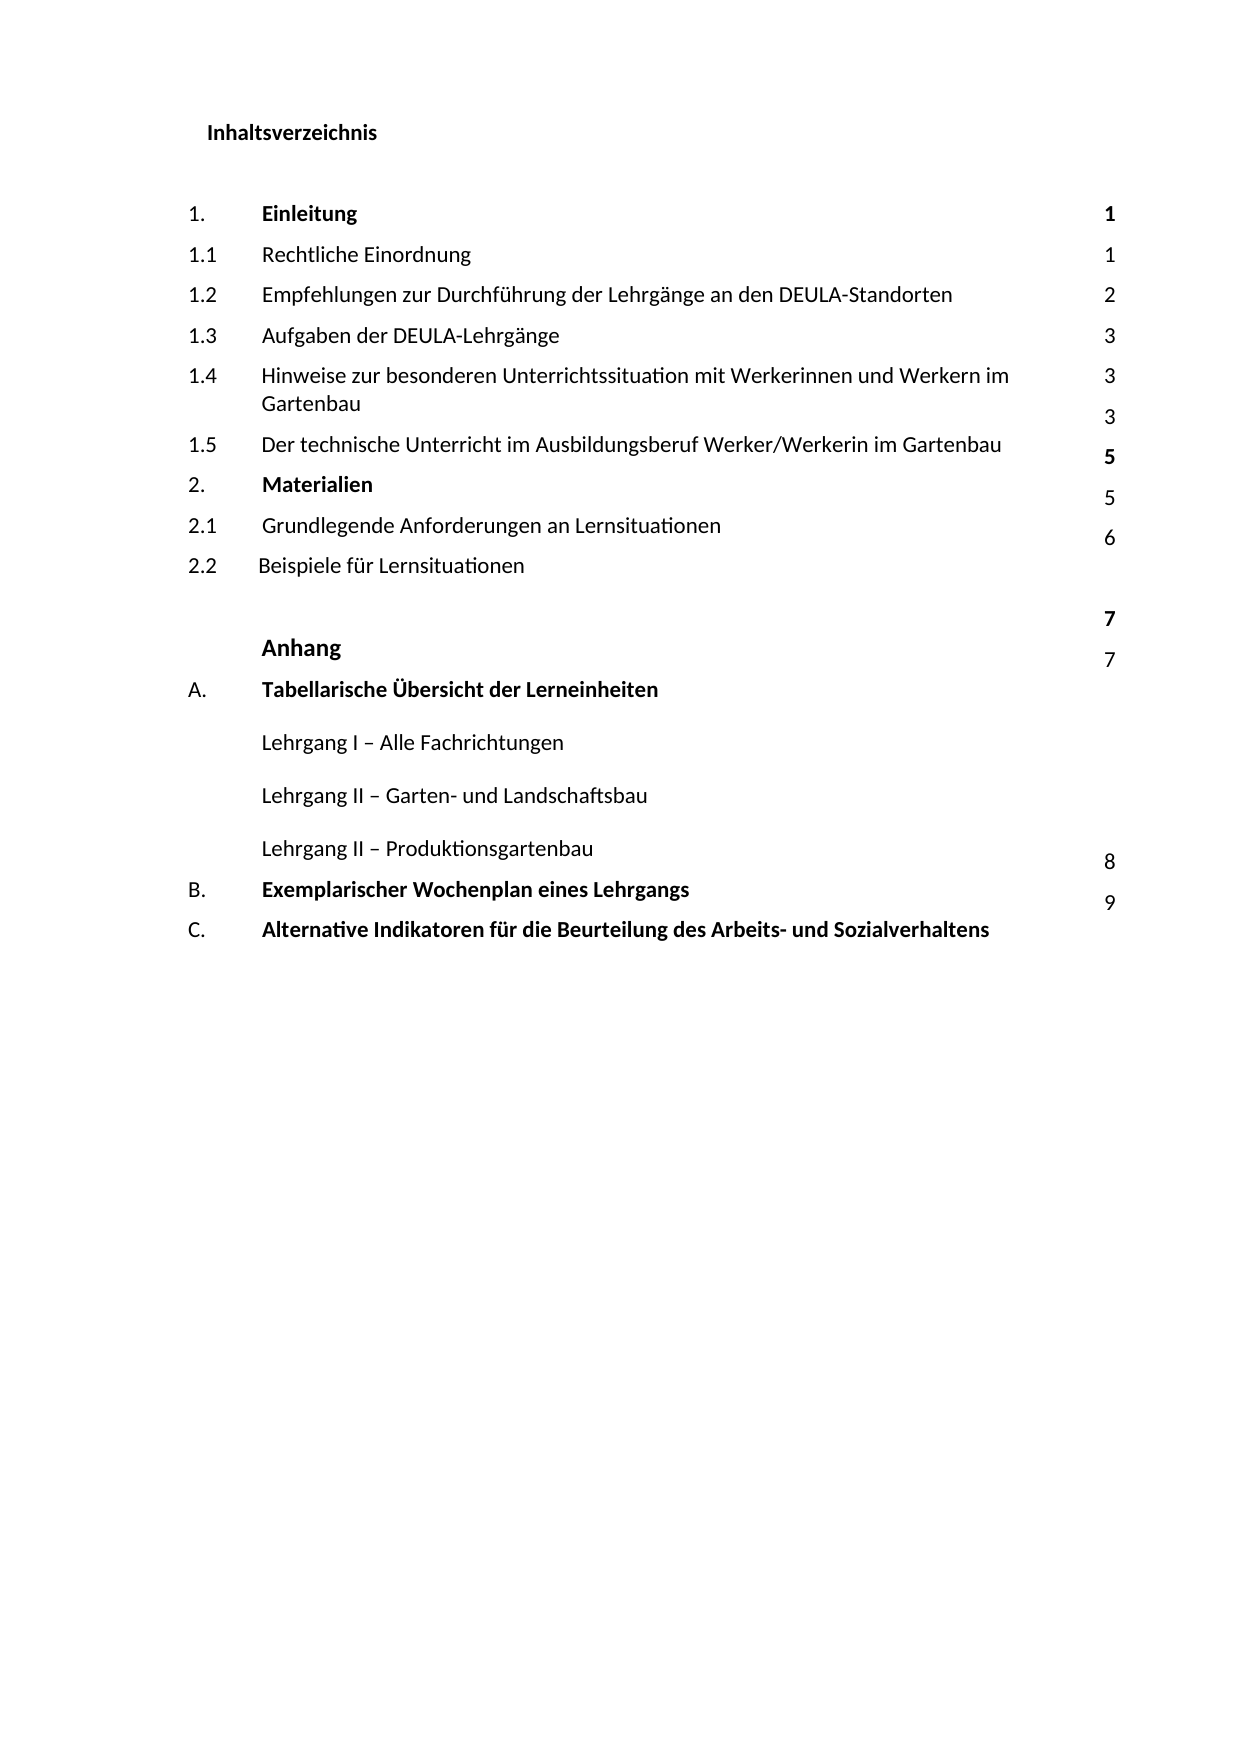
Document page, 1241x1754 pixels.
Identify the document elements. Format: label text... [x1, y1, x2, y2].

text Inhaltsverzeichnis [207, 118, 1107, 146]
table_header 1 1 2 3 3 3 5 5 6 7 7 8 9 [1093, 199, 1240, 997]
table_header 1. Einleitung 1.1 Rechtliche Einordnung 1.2 Empfehlungen zur Durchführung der Lehrgänge an den DEULA-Standorten 1.3 Aufgaben der DEULA-Lehrgänge 1.4 Hinweise zur besonderen Unterrichtssituation mit Werkerinnen und Werkern im Gartenbau 1.5 Der technische Unterricht im Ausbildungsberuf Werker/Werkerin im Gartenbau 2. Materialien 2.1 Grundlegende Anforderungen an Lernsituationen 2.2 Beispiele für Lernsituationen Anhang A. Tabellarische Übersicht der Lerneinheiten Lehrgang I – Alle Fachrichtungen Lehrgang II – Garten- und Landschaftsbau Lehrgang II – Produktionsgartenbau B. Exemplarischer Wochenplan eines Lehrgangs C. Alternative Indikatoren für die Beurteilung des Arbeits- und Sozialverhaltens [177, 199, 1093, 997]
